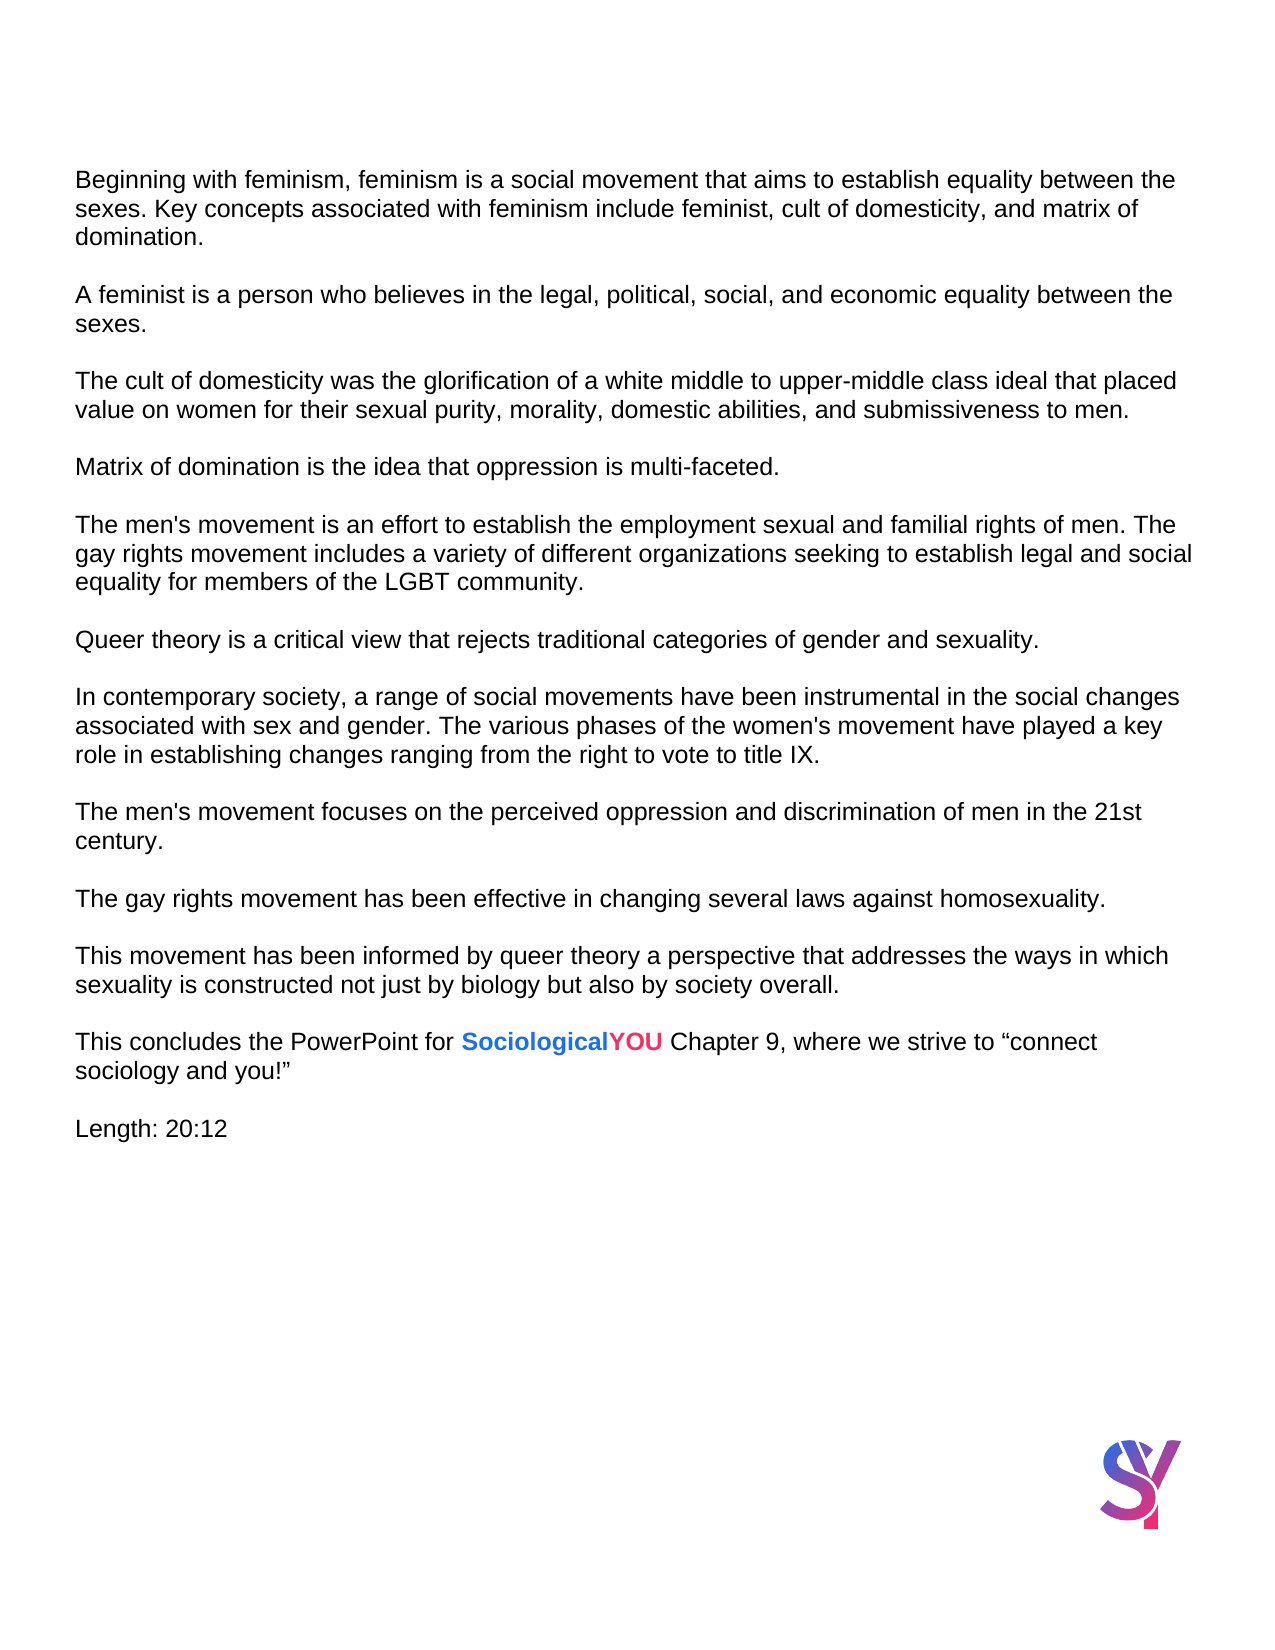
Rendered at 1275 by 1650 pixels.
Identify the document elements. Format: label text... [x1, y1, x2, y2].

picture [1080, 1424, 1200, 1545]
text Length: 20:12 [75, 1113, 1200, 1142]
text A feminist is a person who believes in the legal, political, social, and economic equality between the sexes. [75, 280, 1200, 337]
text This concludes the PowerPoint for SociologicalYOU Chapter 9, where we strive to “connect sociology and you!” [75, 1027, 1200, 1085]
text In contemporary society, a range of social movements have been instrumental in the social changes associated with sex and gender. The various phases of the women's movement have played a key role in establishing changes ranging from the right to vote to title IX. [75, 682, 1200, 768]
text Matrix of domination is the idea that oppression is multi-faceted. [75, 452, 1200, 481]
text The men's movement is an effort to establish the employment sexual and familial rights of men. The gay rights movement includes a variety of different organizations seeking to establish legal and social equality for members of the LGBT community. [75, 510, 1200, 596]
text The gay rights movement has been effective in changing several laws against homosexuality. [75, 883, 1200, 912]
text Queer theory is a critical view that rejects traditional categories of gender and sexuality. [75, 625, 1200, 653]
text This movement has been informed by queer theory a perspective that addresses the ways in which sexuality is constructed not just by biology but also by society overall. [75, 941, 1200, 998]
text Beginning with feminism, feminism is a social movement that aims to establish equality between the sexes. Key concepts associated with feminism include feminist, cult of domesticity, and matrix of domination. [75, 165, 1200, 251]
text The men's movement focuses on the perceived oppression and discrimination of men in the 21st century. [75, 797, 1200, 855]
text The cult of domesticity was the glorification of a white middle to upper-middle class ideal that placed value on women for their sexual purity, morality, domestic abilities, and submissiveness to men. [75, 366, 1200, 423]
